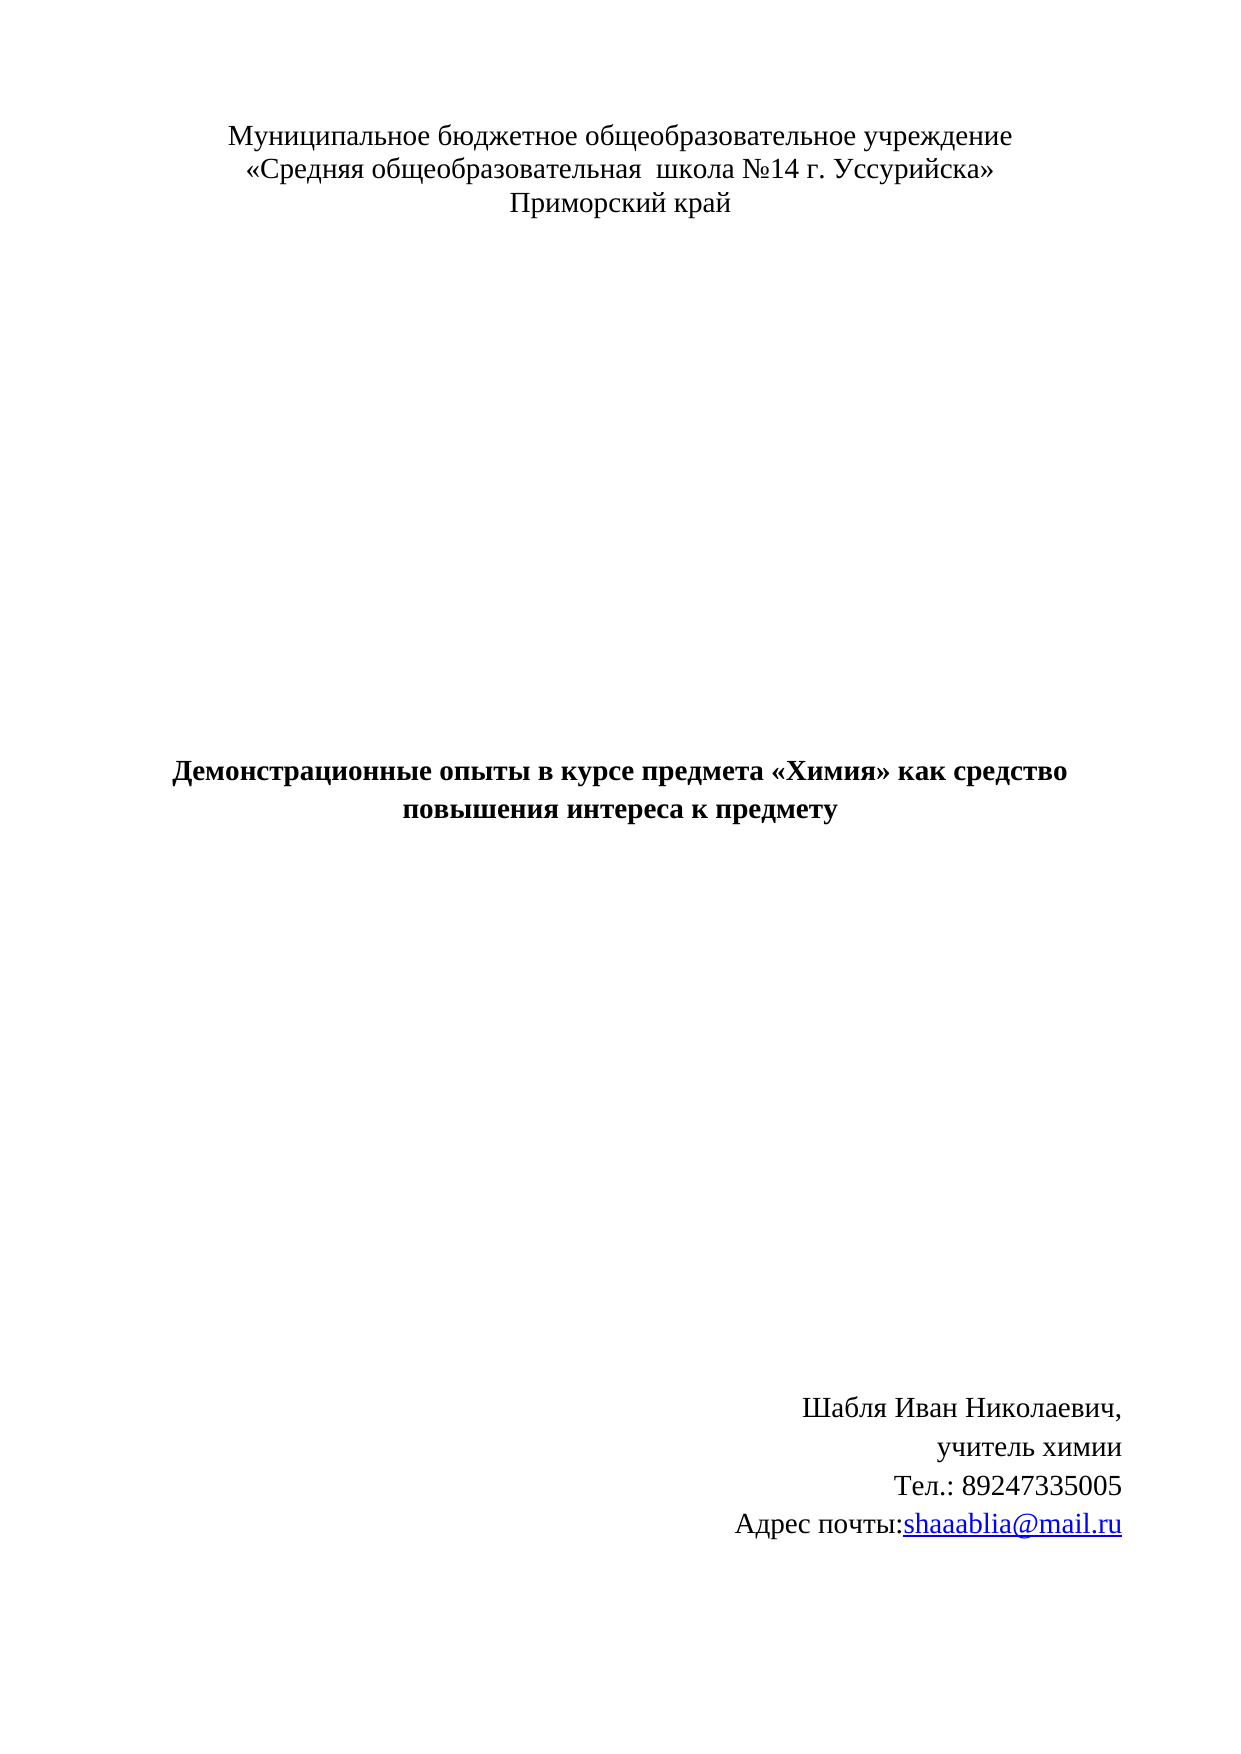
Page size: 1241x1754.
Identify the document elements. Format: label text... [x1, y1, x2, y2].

text Адрес почты:shaaablia@mail.ru [118, 1506, 1122, 1540]
text Приморский край [118, 185, 1122, 219]
text «Средняя общеобразовательная школа №14 г. Уссурийска» [118, 152, 1122, 185]
text Демонстрационные опыты в курсе предмета «Химия» как средство повышения интереса к предмету [118, 753, 1122, 825]
text учитель химии [118, 1429, 1122, 1463]
text Шабля Иван Николаевич, [118, 1391, 1122, 1424]
text Тел.: 89247335005 [118, 1468, 1122, 1501]
text Муниципальное бюджетное общеобразовательное учреждение [118, 118, 1122, 152]
